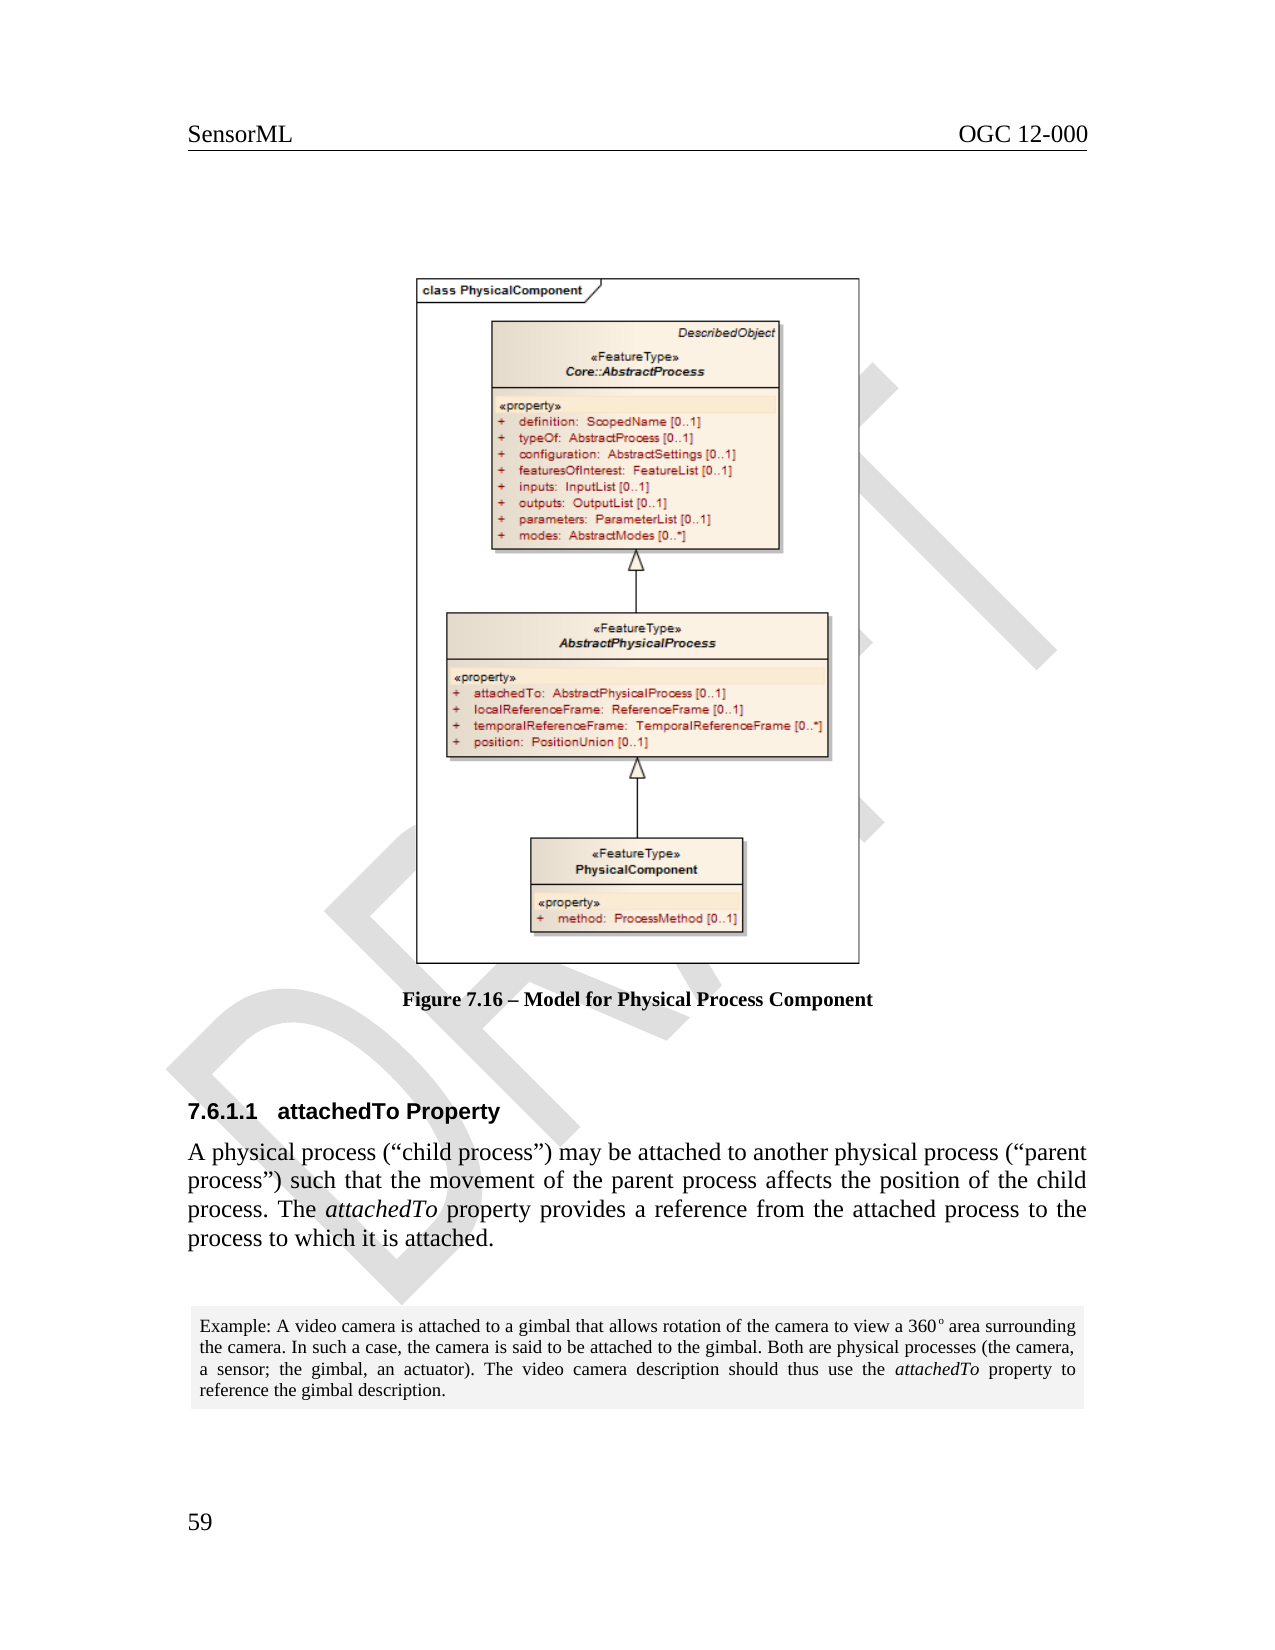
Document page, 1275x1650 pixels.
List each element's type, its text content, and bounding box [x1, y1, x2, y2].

text A physical process (“child process”) may be attached to another physical process (“parent process”) such that the movement of the parent process affects the position of the child process. The attachedTo property provides a reference from the attached process to the process to which it is attached. [187, 1137, 1087, 1252]
title Figure 7.16 – Model for Physical Process Component [187, 987, 1087, 1011]
subtitle attachedTo Property [187, 1100, 1087, 1124]
picture [415, 277, 860, 964]
text Example: A video camera is attached to a gimbal that allows rotation of the camera to view a 360o area surrounding the camera. In such a case, the camera is said to be attached to the gimbal. Both are physical processes (the camera, a sensor; the gimbal, an actuator). The video camera description should thus use the attachedTo property to reference the gimbal description. [191, 1306, 1084, 1409]
